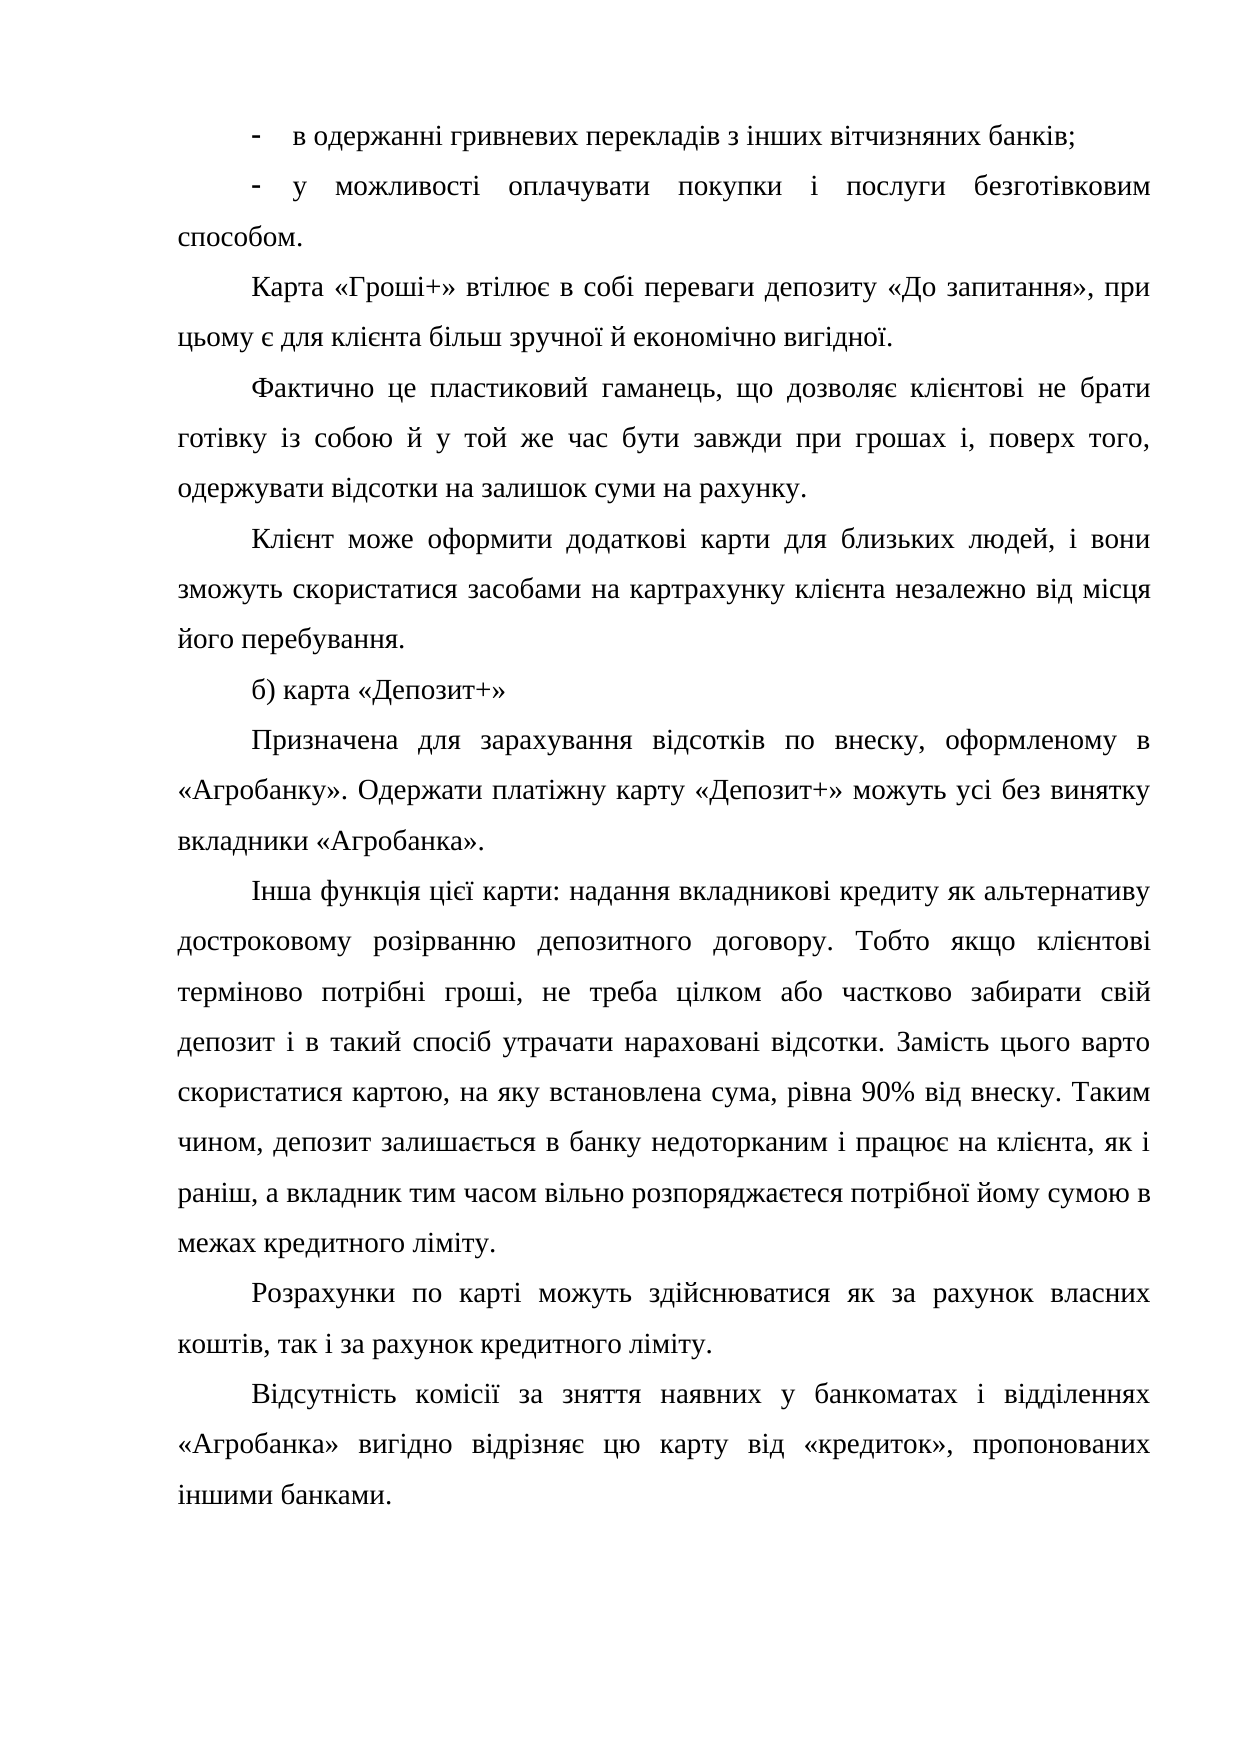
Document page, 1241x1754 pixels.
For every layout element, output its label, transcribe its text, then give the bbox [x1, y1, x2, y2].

list в одержанні гривневих перекладів з інших вітчизняних банків; [177, 118, 1152, 152]
text б) карта «Депозит+» [177, 672, 1152, 705]
text Фактично це пластиковий гаманець, що дозволяє клієнтові не брати готівку із собою й у той же час бути завжди при грошах і, поверх того, одержувати відсотки на залишок суми на рахунку. [177, 370, 1152, 504]
list у можливості оплачувати покупки і послуги безготівковим способом. [177, 168, 1152, 252]
text Розрахунки по карті можуть здійснюватися як за рахунок власних коштів, так і за рахунок кредитного ліміту. [177, 1276, 1152, 1359]
text Клієнт може оформити додаткові карти для близьких людей, і вони зможуть скористатися засобами на картрахунку клієнта незалежно від місця його перебування. [177, 521, 1152, 655]
text Відсутність комісії за зняття наявних у банкоматах і відділеннях «Агробанка» вигідно відрізняє цю карту від «кредиток», пропонованих іншими банками. [177, 1376, 1152, 1510]
text Призначена для зарахування відсотків по внеску, оформленому в «Агробанку». Одержати платіжну карту «Депозит+» можуть усі без винятку вкладники «Агробанка». [177, 722, 1152, 856]
text Інша функція цієї карти: надання вкладникові кредиту як альтернативу достроковому розірванню депозитного договору. Тобто якщо клієнтові терміново потрібні гроші, не треба цілком або частково забирати свій депозит і в такий спосіб утрачати нараховані відсотки. Замість цього варто скористатися картою, на яку встановлена сума, рівна 90% від внеску. Таким чином, депозит залишається в банку недоторканим і працює на клієнта, як і раніш, а вкладник тим часом вільно розпоряджаєтеся потрібної йому сумою в межах кредитного ліміту. [177, 873, 1152, 1259]
text Карта «Гроші+» втілює в собі переваги депозиту «До запитання», при цьому є для клієнта більш зручної й економічно вигідної. [177, 269, 1152, 353]
